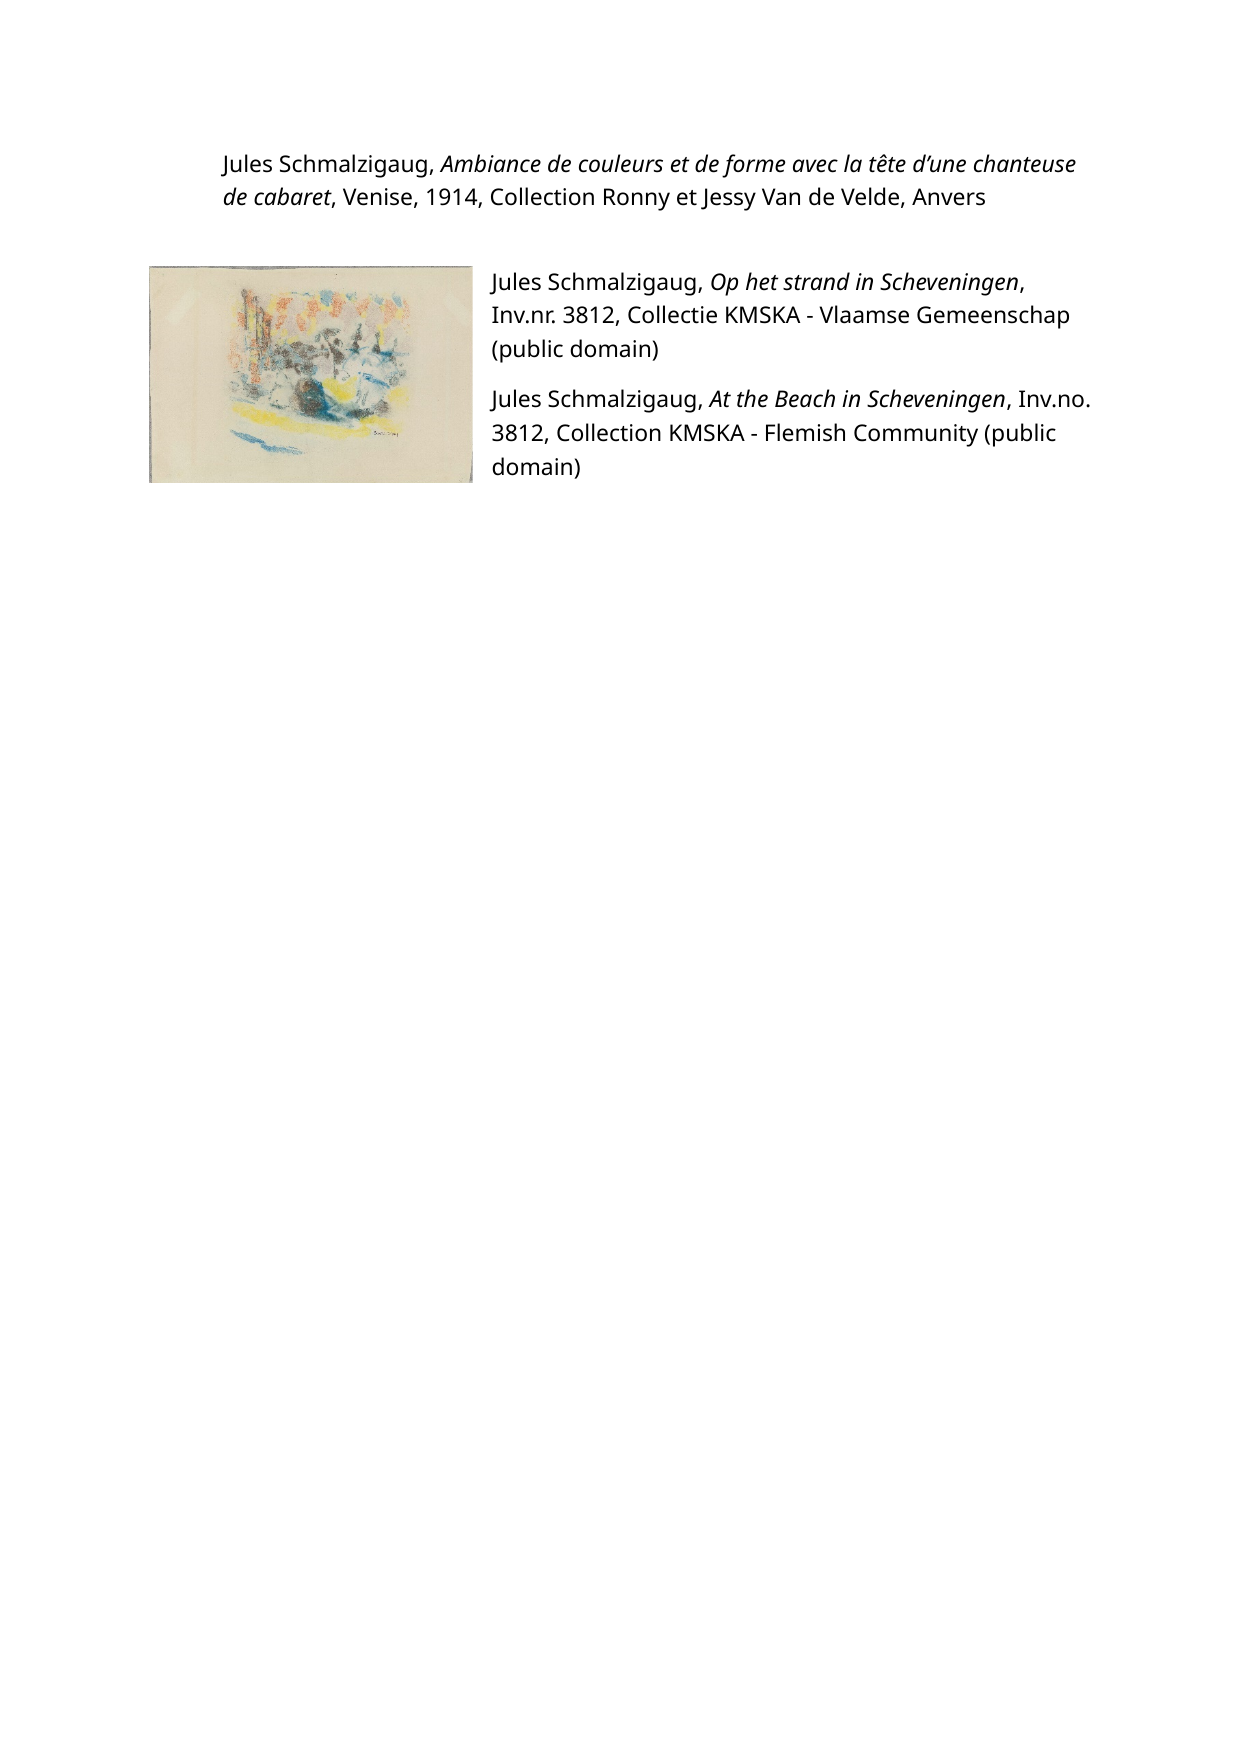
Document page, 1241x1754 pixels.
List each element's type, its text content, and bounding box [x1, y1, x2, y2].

text Jules Schmalzigaug, At the Beach in Scheveningen, Inv.no. 3812, Collection KMSKA - Flemish Community (public domain) [148, 383, 1093, 522]
text Jules Schmalzigaug, Ambiance de couleurs et de forme avec la tête d’une chanteuse de cabaret, Venise, 1914, Collection Ronny et Jessy Van de Velde, Anvers [223, 148, 1093, 246]
picture [147, 266, 473, 482]
text Jules Schmalzigaug, Op het strand in Scheveningen, Inv.nr. 3812, Collectie KMSKA - Vlaamse Gemeenschap (public domain) [473, 266, 1093, 364]
